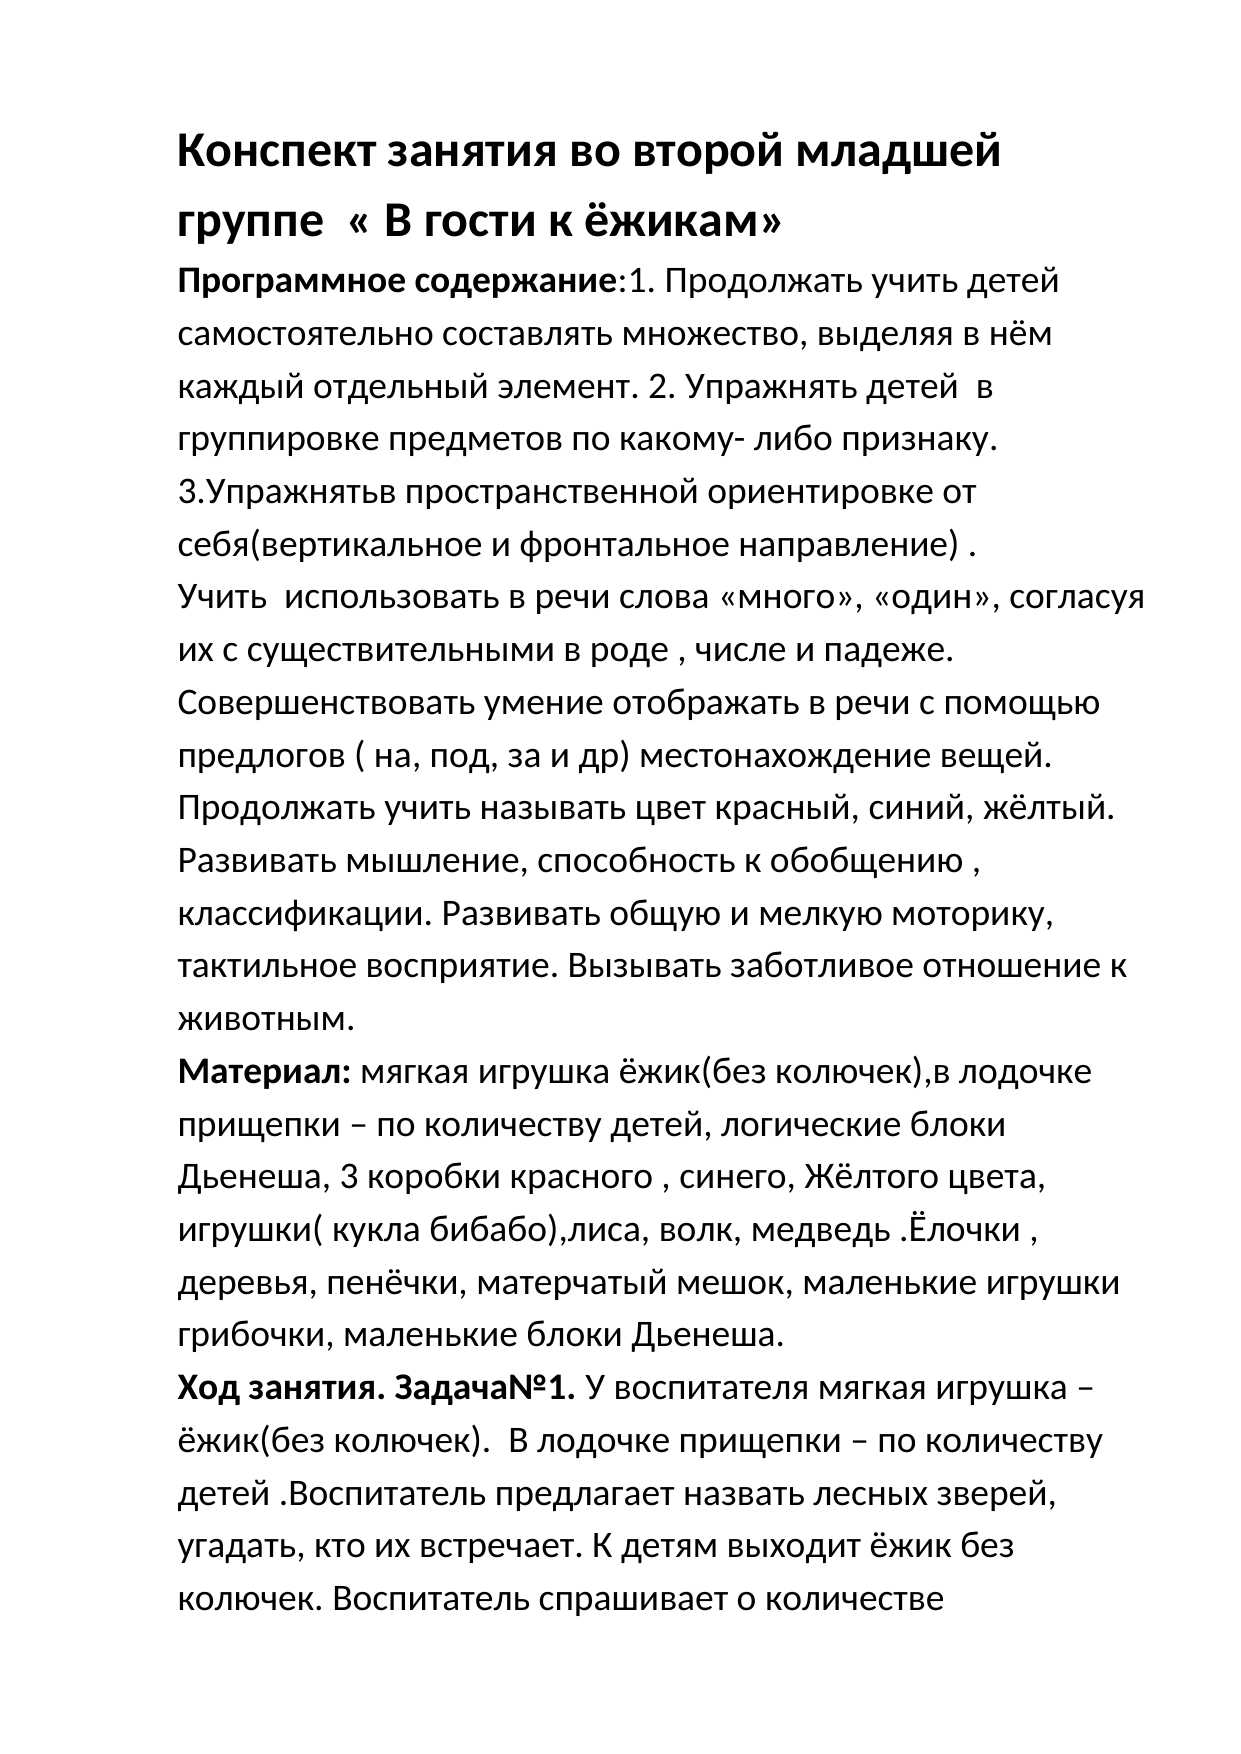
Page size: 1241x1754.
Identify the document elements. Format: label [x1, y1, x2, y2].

text [177, 118, 1152, 1620]
